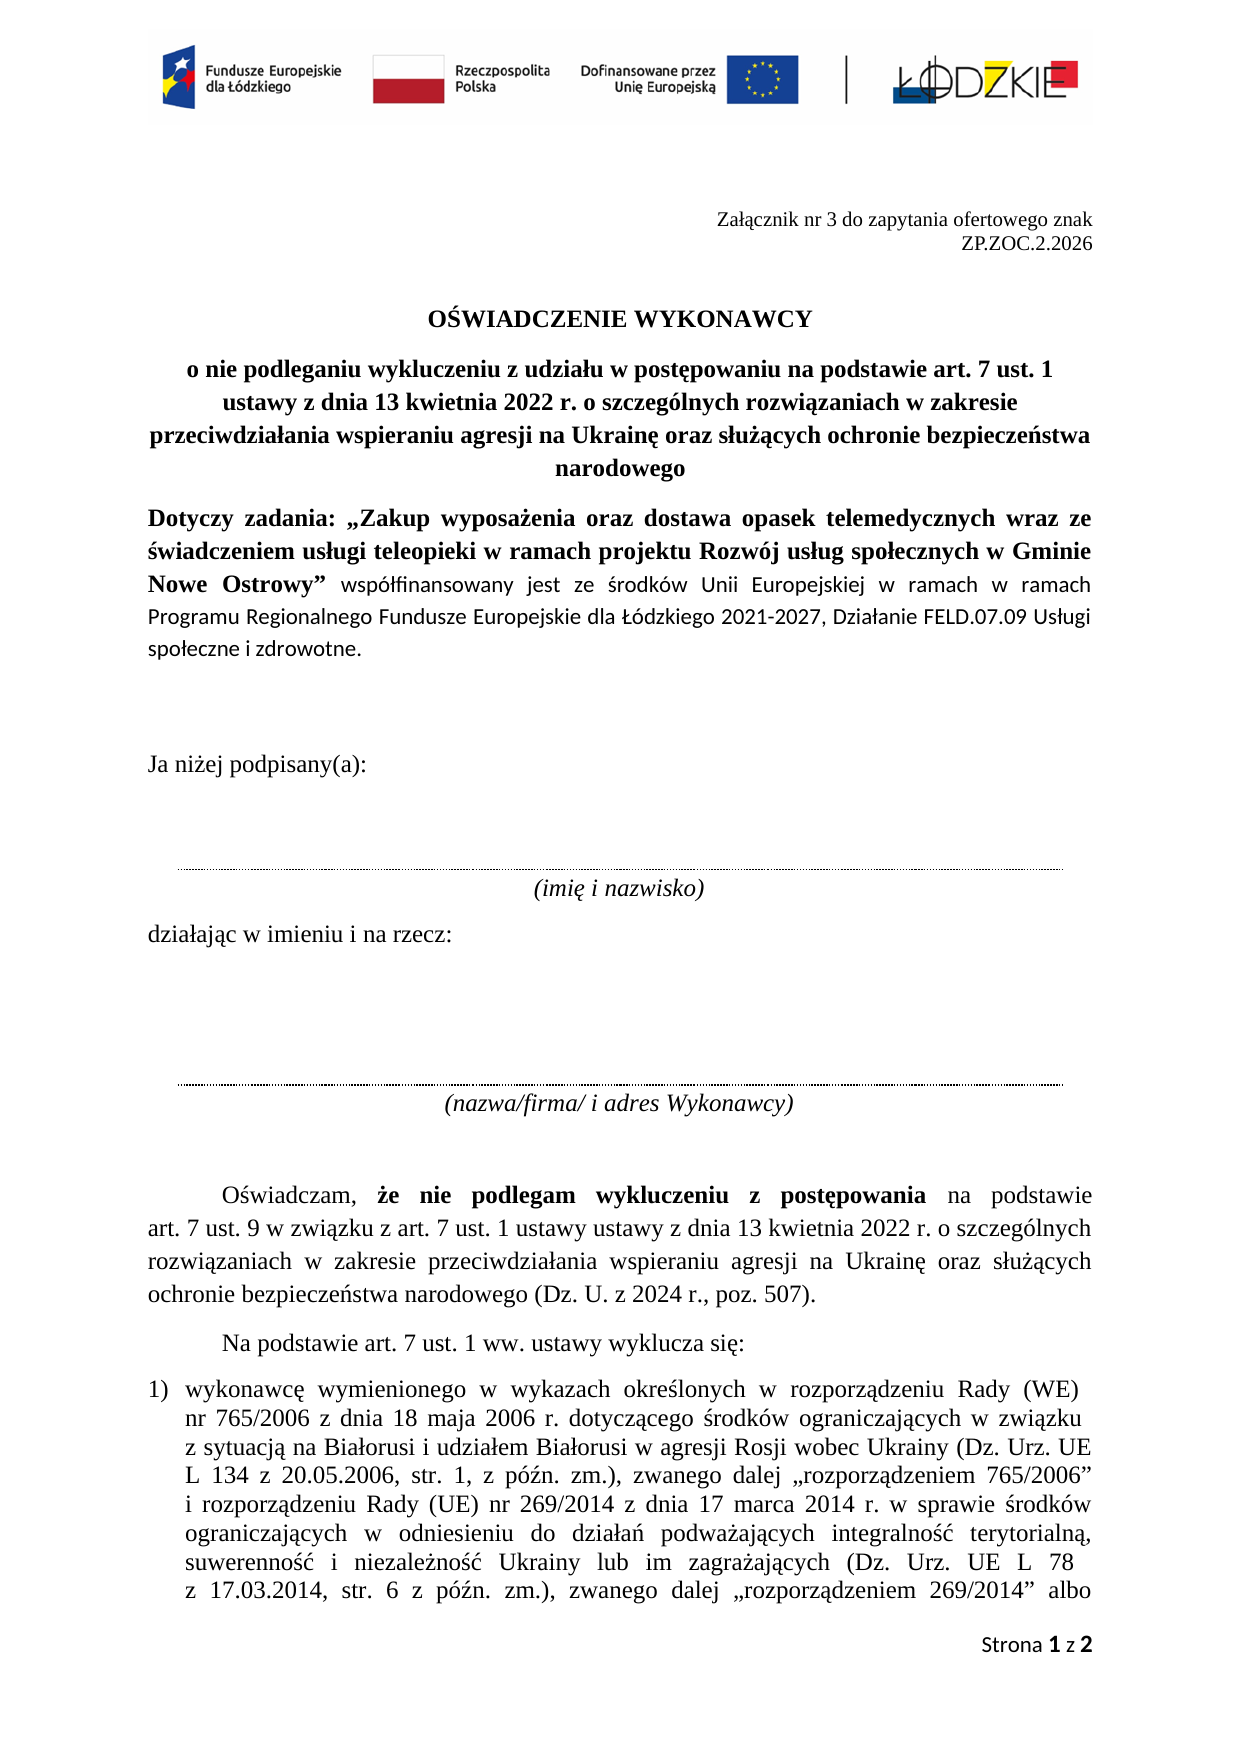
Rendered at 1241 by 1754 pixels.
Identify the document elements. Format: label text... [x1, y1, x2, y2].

text o nie podleganiu wykluczeniu z udziału w postępowaniu na podstawie art. 7 ust. 1 ustawy z dnia 13 kwietnia 2022 r. o szczególnych rozwiązaniach w zakresie przeciwdziałania wspieraniu agresji na Ukrainę oraz służących ochronie bezpieczeństwa narodowego [148, 354, 1092, 482]
text Na podstawie art. 7 ust. 1 ww. ustawy wyklucza się: [148, 1328, 1092, 1357]
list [148, 1374, 1092, 1604]
text (nazwa/firma/ i adres Wykonawcy) [148, 1088, 1092, 1117]
text działając w imieniu i na rzecz: [148, 919, 1092, 948]
text OŚWIADCZENIE WYKONAWCY [148, 304, 1092, 333]
text Załącznik nr 3 do zapytania ofertowego znak [148, 207, 1092, 231]
text Dotyczy zadania: „Zakup wyposażenia oraz dostawa opasek telemedycznych wraz ze świadczeniem usługi teleopieki w ramach projektu Rozwój usług społecznych w Gminie Nowe Ostrowy” współfinansowany jest ze środków Unii Europejskiej w ramach w ramach Programu Regionalnego Fundusze Europejskie dla Łódzkiego 2021-2027, Działanie FELD.07.09 Usługi społeczne i zdrowotne. [148, 503, 1092, 662]
text ZP.ZOC.2.2026 [148, 231, 1092, 255]
text Oświadczam, że nie podlegam wykluczeniu z postępowania na podstawie art. 7 ust. 9 w związku z art. 7 ust. 1 ustawy ustawy z dnia 13 kwietnia 2022 r. o szczególnych rozwiązaniach w zakresie przeciwdziałania wspieraniu agresji na Ukrainę oraz służących ochronie bezpieczeństwa narodowego (Dz. U. z 2024 r., poz. 507). [148, 1180, 1092, 1308]
text (imię i nazwisko) [148, 873, 1092, 902]
text Ja niżej podpisany(a): [148, 749, 1092, 778]
picture [147, 29, 1093, 125]
